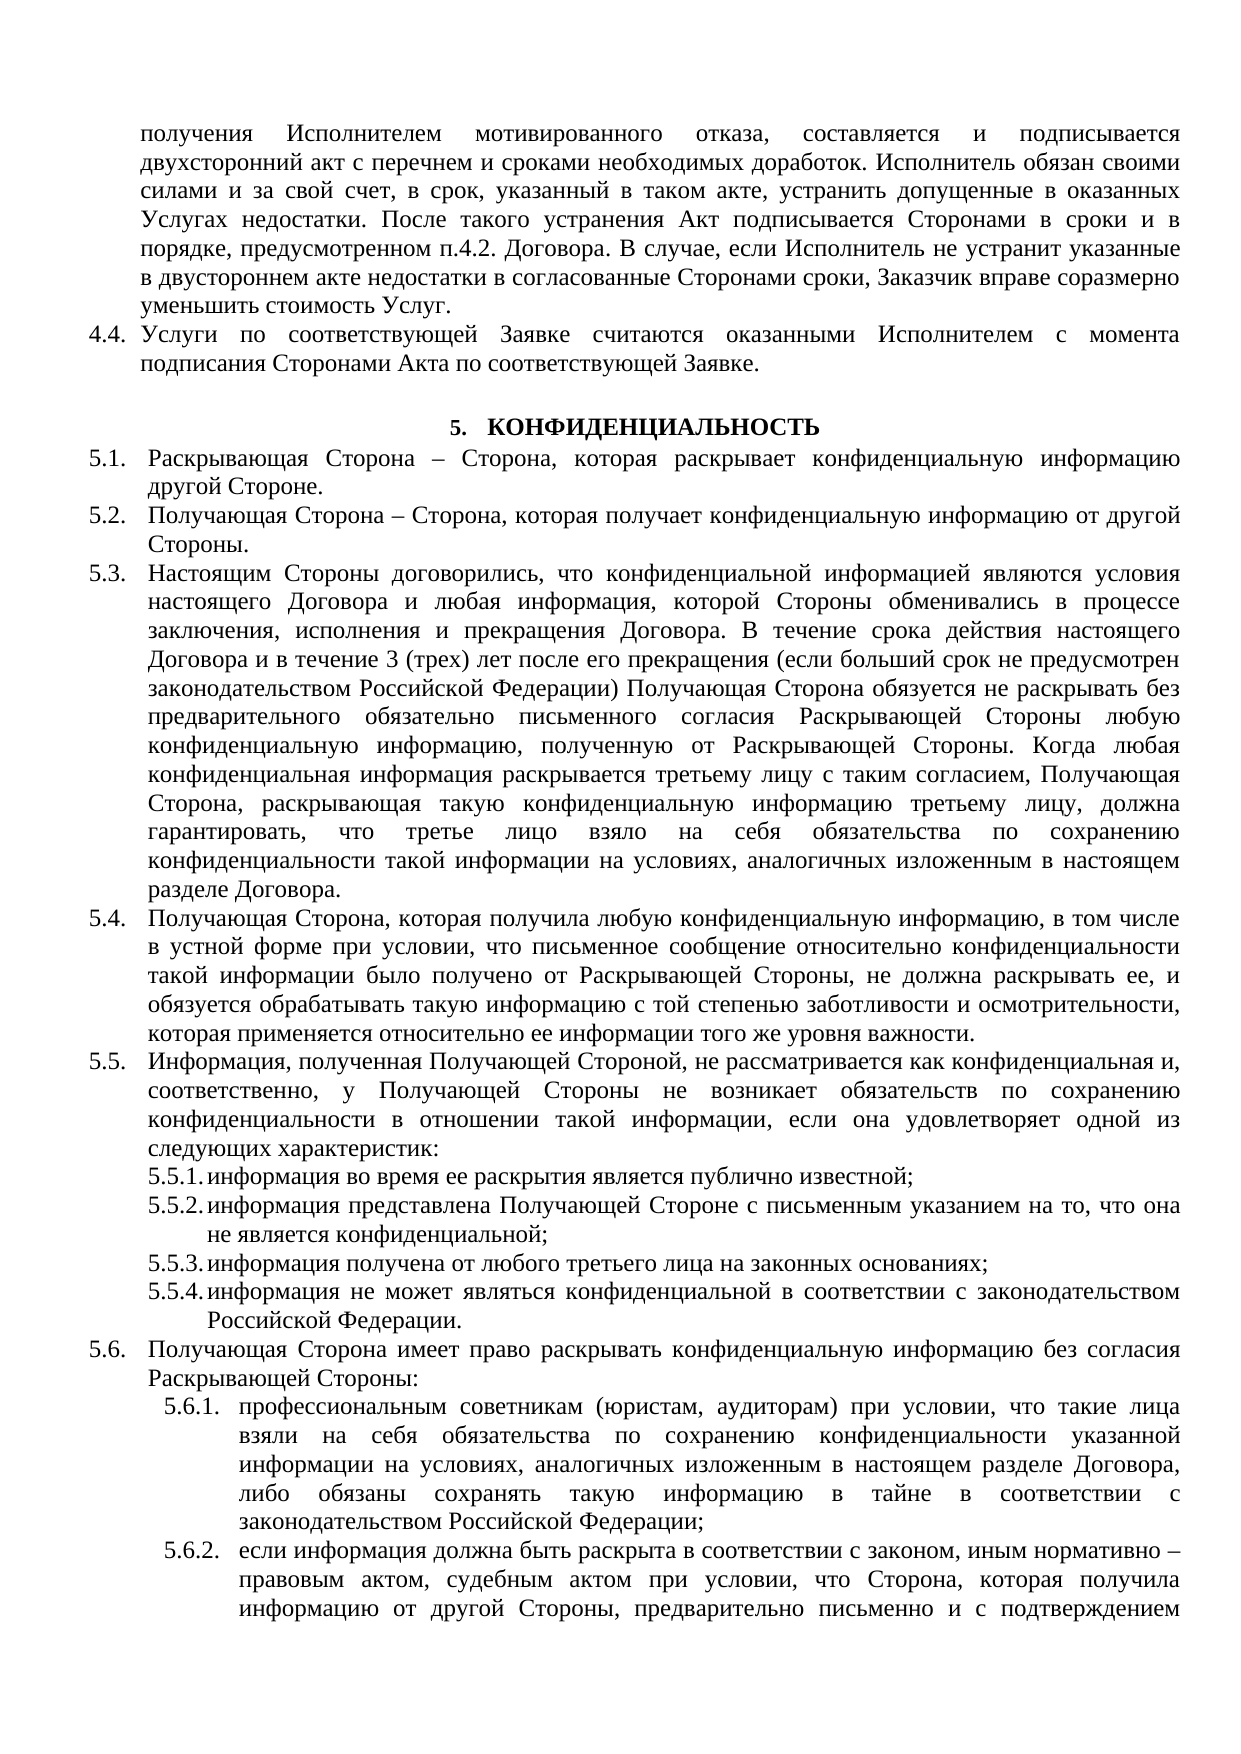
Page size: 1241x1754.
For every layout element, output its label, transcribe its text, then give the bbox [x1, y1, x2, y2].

list Получающая Сторона – Сторона, которая получает конфиденциальную информацию от другой Стороны. [89, 500, 1181, 558]
list Информация, полученная Получающей Стороной, не рассматривается как конфиденциальная и, соответственно, у Получающей Стороны не возникает обязательств по сохранению конфиденциальности в отношении такой информации, если она удовлетворяет одной из следующих характеристик: [89, 1046, 1181, 1161]
list Услуги по соответствующей Заявке считаются оказанными Исполнителем с момента подписания Сторонами Акта по соответствующей Заявке. [89, 319, 1181, 377]
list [164, 1535, 1181, 1621]
list информация во время ее раскрытия является публично известной; [148, 1161, 1181, 1190]
list КОНФИДЕНЦИАЛЬНОСТЬ [89, 412, 1181, 441]
list профессиональным советникам (юристам, аудиторам) при условии, что такие лица взяли на себя обязательства по сохранению конфиденциальности указанной информации на условиях, аналогичных изложенным в настоящем разделе Договора, либо обязаны сохранять такую информацию в тайне в соответствии с законодательством Российской Федерации; [164, 1391, 1181, 1535]
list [89, 118, 1181, 319]
list Получающая Сторона, которая получила любую конфиденциальную информацию, в том числе в устной форме при условии, что письменное сообщение относительно конфиденциальности такой информации было получено от Раскрывающей Стороны, не должна раскрывать ее, и обязуется обрабатывать такую информацию с той степенью заботливости и осмотрительности, которая применяется относительно ее информации того же уровня важности. [89, 903, 1181, 1046]
list информация получена от любого третьего лица на законных основаниях; [148, 1248, 1181, 1276]
list информация не может являться конфиденциальной в соответствии с законодательством Российской Федерации. [148, 1276, 1181, 1334]
list Получающая Сторона имеет право раскрывать конфиденциальную информацию без согласия Раскрывающей Стороны: [89, 1334, 1181, 1391]
list Раскрывающая Сторона – Сторона, которая раскрывает конфиденциальную информацию другой Стороне. [89, 443, 1181, 500]
list информация представлена Получающей Стороне с письменным указанием на то, что она не является конфиденциальной; [148, 1190, 1181, 1248]
list Настоящим Стороны договорились, что конфиденциальной информацией являются условия настоящего Договора и любая информация, которой Стороны обменивались в процессе заключения, исполнения и прекращения Договора. В течение срока действия настоящего Договора и в течение 3 (трех) лет после его прекращения (если больший срок не предусмотрен законодательством Российской Федерации) Получающая Сторона обязуется не раскрывать без предварительного обязательно письменного согласия Раскрывающей Стороны любую конфиденциальную информацию, полученную от Раскрывающей Стороны. Когда любая конфиденциальная информация раскрывается третьему лицу с таким согласием, Получающая Сторона, раскрывающая такую конфиденциальную информацию третьему лицу, должна гарантировать, что третье лицо взяло на себя обязательства по сохранению конфиденциальности такой информации на условиях, аналогичных изложенным в настоящем разделе Договора. [89, 558, 1181, 903]
